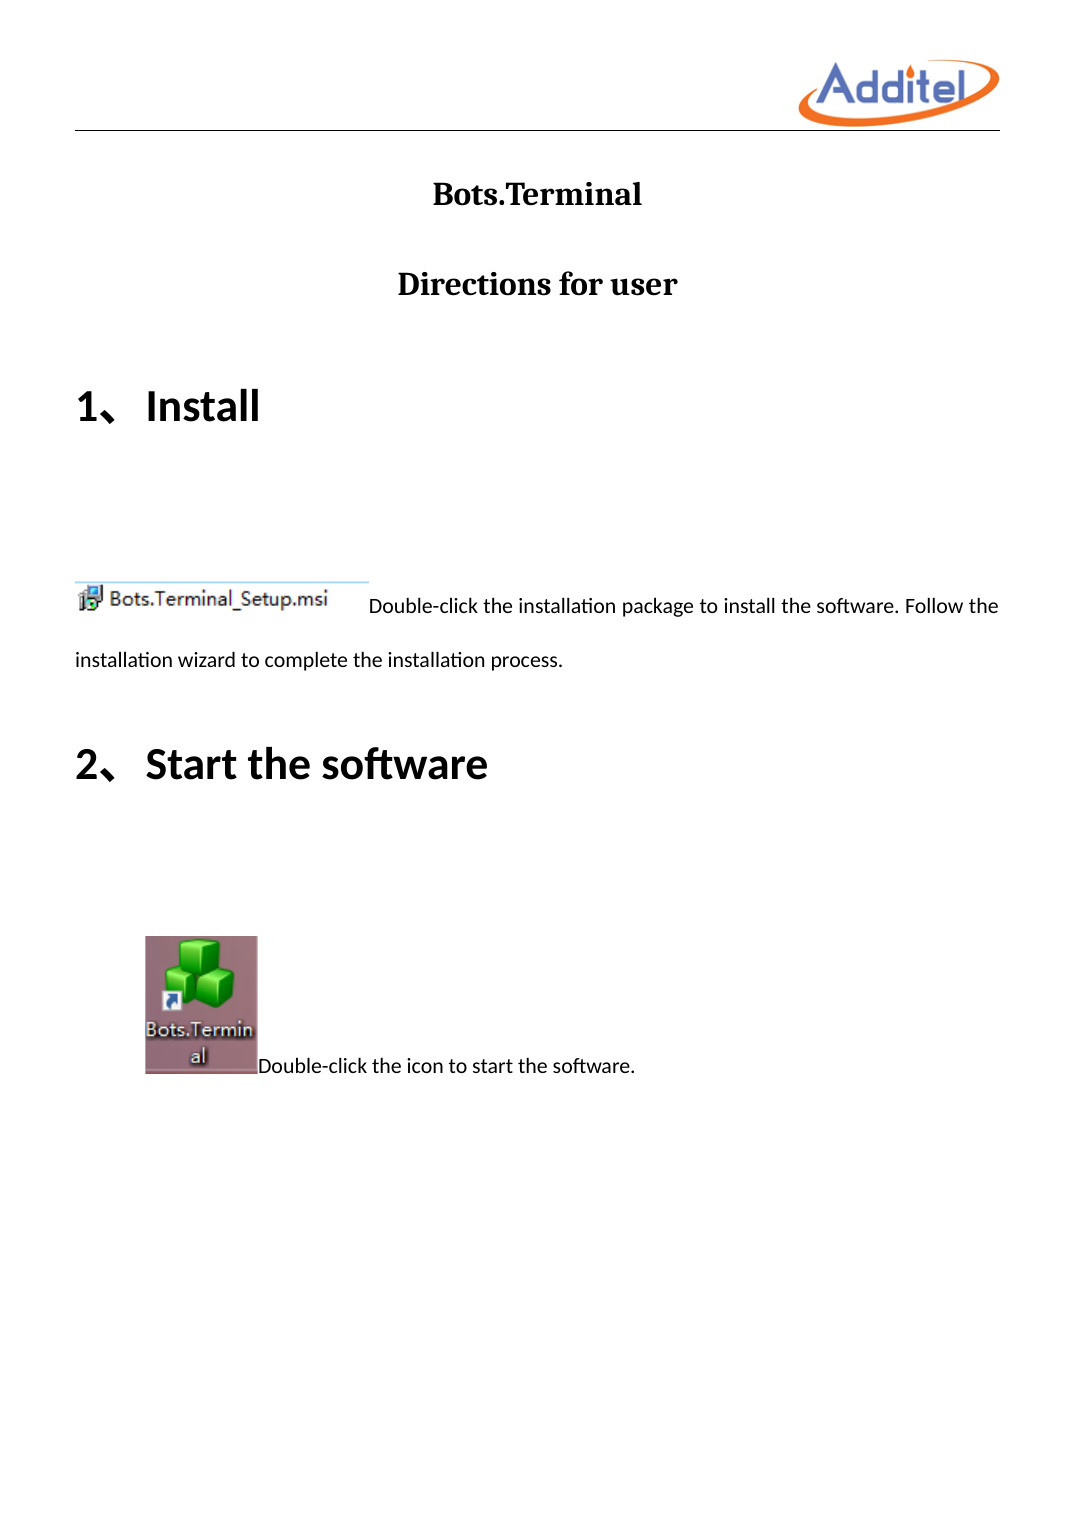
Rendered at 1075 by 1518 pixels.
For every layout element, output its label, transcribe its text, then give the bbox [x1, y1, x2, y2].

title Directions for user [75, 252, 1000, 317]
picture [798, 59, 1000, 128]
subtitle Install [75, 352, 1000, 450]
picture [145, 936, 258, 1074]
list Double-click the icon to start the software. [145, 936, 1000, 1099]
subtitle Start the software [75, 711, 1000, 808]
title Bots.Terminal [75, 162, 1000, 227]
picture [75, 577, 369, 614]
text Double-click the installation package to install the software. Follow the installation wizard to complete the installation process. [75, 578, 1000, 675]
